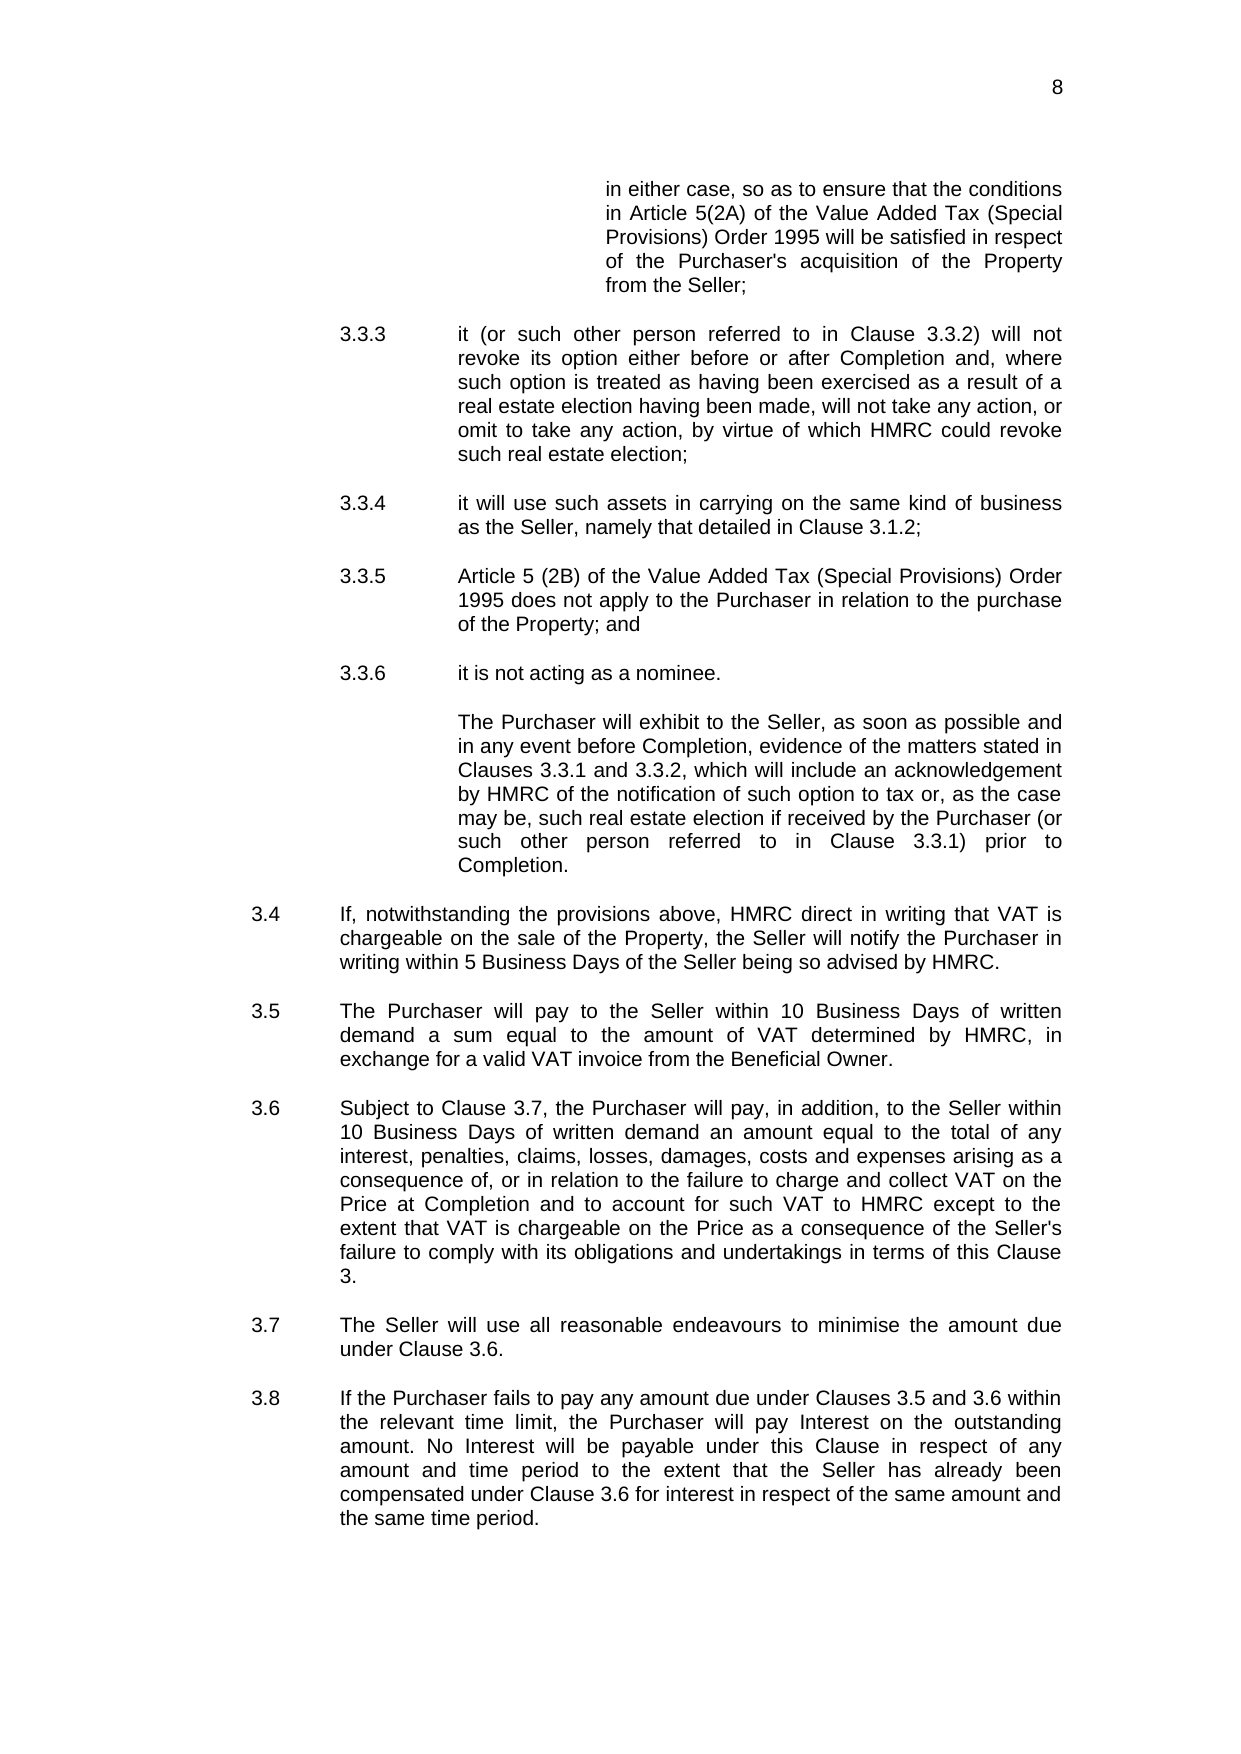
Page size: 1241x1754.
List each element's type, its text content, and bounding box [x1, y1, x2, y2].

subtitle it will use such assets in carrying on the same kind of business as the Seller, namely that detailed in Clause 3.1.2; [339, 491, 1063, 539]
subtitle The Purchaser will pay to the Seller within 10 Business Days of written demand a sum equal to the amount of VAT determined by HMRC, in exchange for a valid VAT invoice from the Beneficial Owner. [251, 999, 1063, 1071]
subtitle If, notwithstanding the provisions above, HMRC direct in writing that VAT is chargeable on the sale of the Property, the Seller will notify the Purchaser in writing within 5 Business Days of the Seller being so advised by HMRC. [251, 902, 1063, 974]
subtitle it (or such other person referred to in Clause 3.3.2) will not revoke its option either before or after Completion and, where such option is treated as having been exercised as a result of a real estate election having been made, will not take any action, or omit to take any action, by virtue of which HMRC could revoke such real estate election; [339, 322, 1063, 466]
subtitle If the Purchaser fails to pay any amount due under Clauses 3.5 and 3.6 within the relevant time limit, the Purchaser will pay Interest on the outstanding amount. No Interest will be payable under this Clause in respect of any amount and time period to the extent that the Seller has already been compensated under Clause 3.6 for interest in respect of the same amount and the same time period. [251, 1386, 1063, 1529]
subtitle it is not acting as a nominee. [339, 661, 1063, 684]
subtitle The Seller will use all reasonable endeavours to minimise the amount due under Clause 3.6. [251, 1313, 1063, 1361]
subtitle Article 5 (2B) of the Value Added Tax (Special Provisions) Order 1995 does not apply to the Purchaser in relation to the purchase of the Property; and [339, 564, 1063, 636]
text in either case, so as to ensure that the conditions in Article 5(2A) of the Value Added Tax (Special Provisions) Order 1995 will be satisfied in respect of the Purchaser's acquisition of the Property from the Seller; [605, 177, 1063, 297]
text The Purchaser will exhibit to the Seller, as soon as possible and in any event before Completion, evidence of the matters stated in Clauses 3.3.1 and 3.3.2, which will include an acknowledgement by HMRC of the notification of such option to tax or, as the case may be, such real estate election if received by the Purchaser (or such other person referred to in Clause 3.3.1) prior to Completion. [458, 709, 1063, 877]
subtitle Subject to Clause 3.7, the Purchaser will pay, in addition, to the Seller within 10 Business Days of written demand an amount equal to the total of any interest, penalties, claims, losses, damages, costs and expenses arising as a consequence of, or in relation to the failure to charge and collect VAT on the Price at Completion and to account for such VAT to HMRC except to the extent that VAT is chargeable on the Price as a consequence of the Seller's failure to comply with its obligations and undertakings in terms of this Clause 3. [251, 1096, 1063, 1288]
